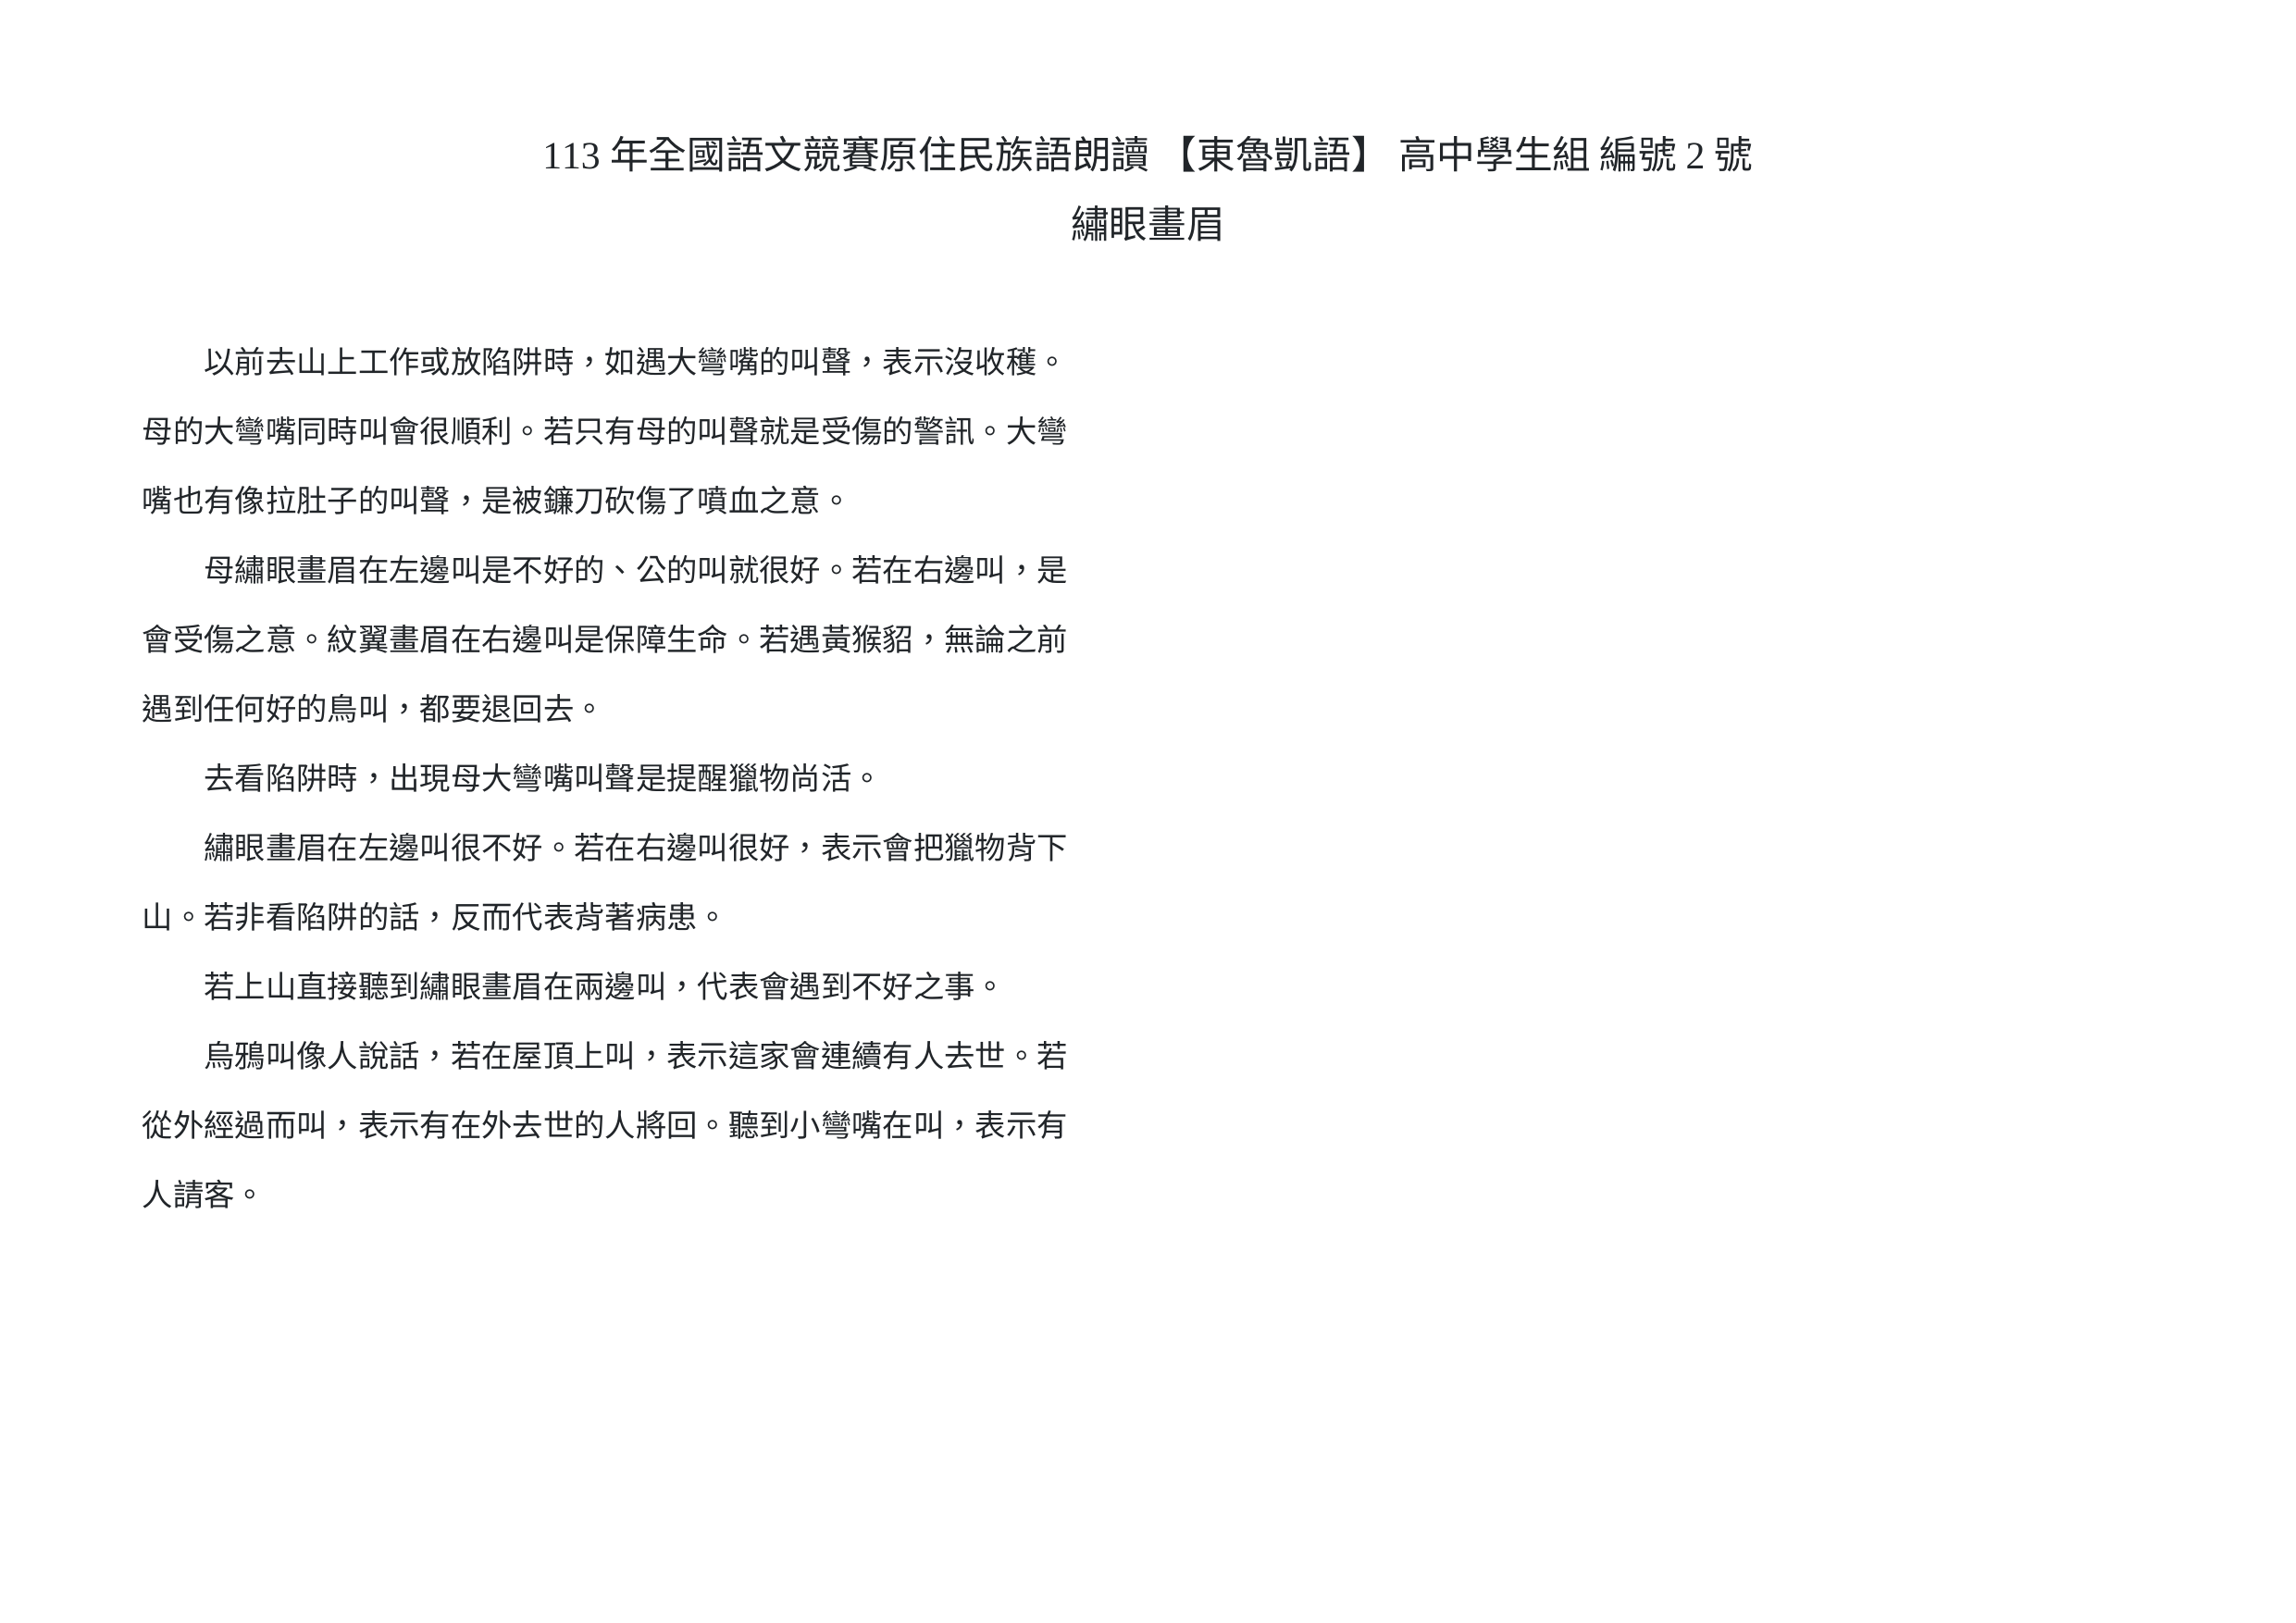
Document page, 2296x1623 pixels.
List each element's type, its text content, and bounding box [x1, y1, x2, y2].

text 母繡眼畫眉在左邊叫是不好的、公的叫就很好。若在右邊叫，是會受傷之意。紋翼畫眉在右邊叫是保障生命。若遇黃猴貂，無論之前遇到任何好的鳥叫，都要退回去。 [142, 534, 1090, 742]
text 113 年全國語文競賽原住民族語朗讀 【東魯凱語】 高中學生組 編號 2 號 [142, 118, 2153, 187]
text 烏鴉叫像人說話，若在屋頂上叫，表示這家會連續有人去世。若從外經過而叫，表示有在外去世的人將回。聽到小彎嘴在叫，表示有人請客。 [142, 1020, 1090, 1228]
text 若上山直接聽到繡眼畫眉在兩邊叫，代表會遇到不好之事。 [142, 950, 1090, 1020]
text 以前去山上工作或放陷阱時，如遇大彎嘴的叫聲，表示沒收穫。母的大彎嘴同時叫會很順利。若只有母的叫聲就是受傷的警訊。大彎嘴也有像拉肚子的叫聲，是被鐮刀砍傷了噴血之意。 [142, 326, 1090, 534]
text 繡眼畫眉在左邊叫很不好。若在右邊叫很好，表示會把獵物背下山。若非看陷阱的話，反而代表背著病患。 [142, 812, 1090, 950]
text 去看陷阱時，出現母大彎嘴叫聲是提醒獵物尚活。 [142, 742, 1090, 812]
text 繡眼畫眉 [142, 187, 2153, 256]
